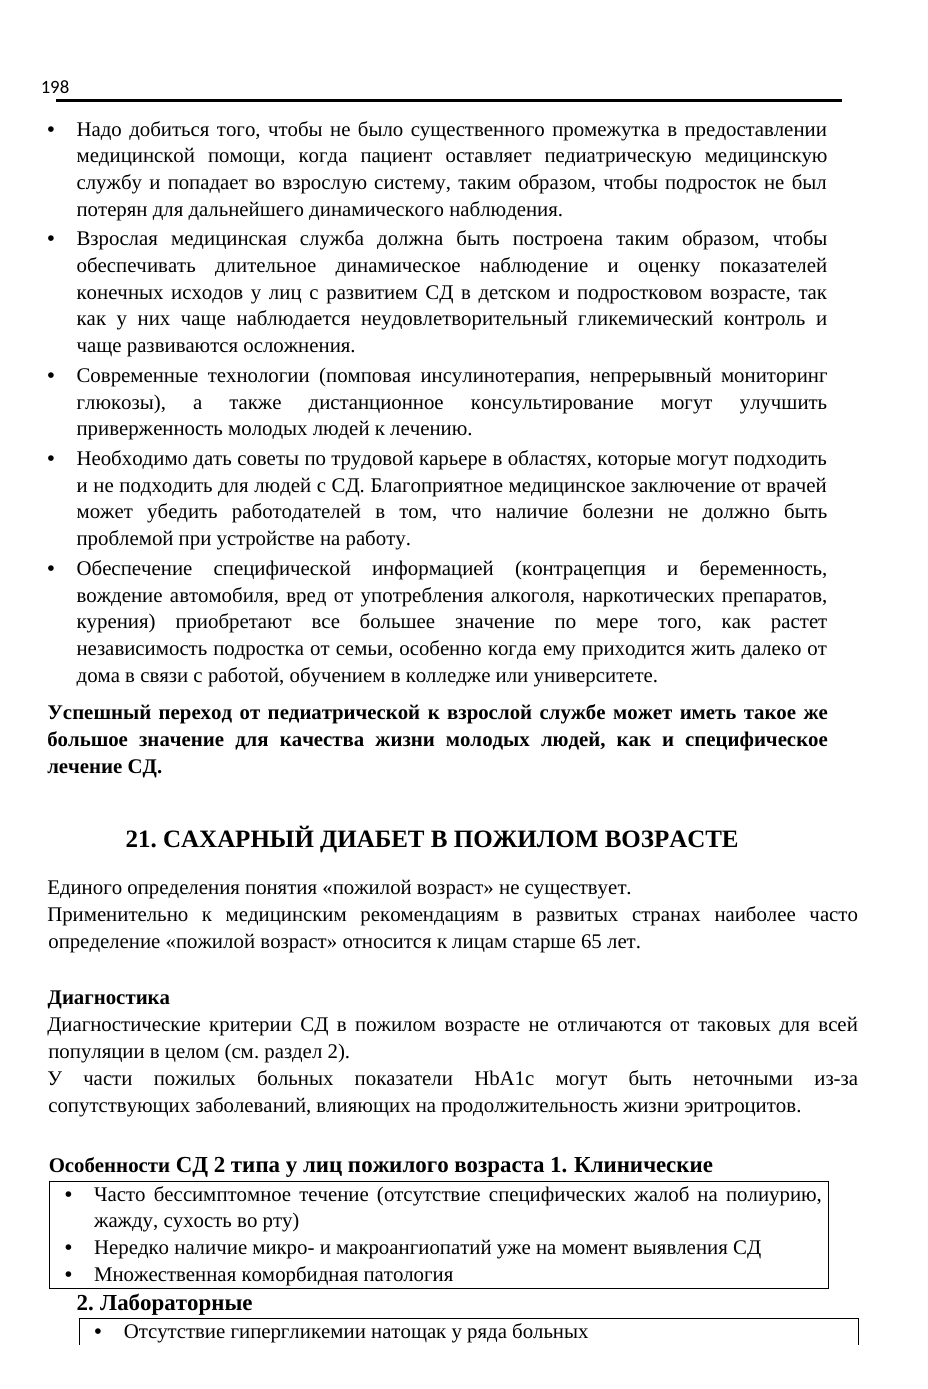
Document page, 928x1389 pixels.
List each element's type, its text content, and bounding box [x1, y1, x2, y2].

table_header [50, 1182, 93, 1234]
list Обеспечение специфической информацией (контрацепция и беременность, вождение автомобиля, вред от употребления алкоголя, наркотических препаратов, курения) приобретают все большее значение по мере того, как растет независимость подростка от семьи, особенно когда ему приходится жить далеко от дома в связи с работой, обучением в колледже или университете. [47, 556, 828, 687]
text Успешный переход от педиатрической к взрослой службе может иметь такое же большое значение для качества жизни молодых людей, как и специфическое лечение СД. [47, 699, 828, 778]
text Единого определения понятия «пожилой возраст» не существует. [47, 875, 859, 899]
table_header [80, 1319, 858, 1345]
list Необходимо дать советы по трудовой карьере в областях, которые могут подходить и не подходить для людей с СД. Благоприятное медицинское заключение от врачей может убедить работодателей в том, что наличие болезни не должно быть проблемой при устройстве на работу. [47, 446, 828, 550]
list Надо добиться того, чтобы не было существенного промежутка в предоставлении медицинской помощи, когда пациент оставляет педиатрическую медицинскую службу и попадает во взрослую систему, таким образом, чтобы подросток не был потерян для дальнейшего динамического наблюдения. [47, 116, 828, 221]
subtitle Особенности СД 2 типа у лиц пожилого возраста 1. Клинические [48, 1151, 865, 1178]
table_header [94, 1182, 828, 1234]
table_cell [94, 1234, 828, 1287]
list Современные технологии (помповая инсулинотерапия, непрерывный мониторинг глюкозы), а также дистанционное консультирование могут улучшить приверженность молодых людей к лечению. [47, 363, 828, 440]
text У части пожилых больных показатели HbA1c могут быть неточными из-за сопутствующих заболеваний, влияющих на продолжительность жизни эритроцитов. [47, 1066, 859, 1117]
text Диагностические критерии СД в пожилом возрасте не отличаются от таковых для всей популяции в целом (см. раздел 2). [47, 1012, 859, 1063]
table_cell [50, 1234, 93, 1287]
text Диагностика [47, 984, 859, 1009]
subtitle 2. Лабораторные [76, 1288, 865, 1315]
list Взрослая медицинская служба должна быть построена таким образом, чтобы обеспечивать длительное динамическое наблюдение и оценку показателей конечных исходов у лиц с развитием СД в детском и подростковом возрасте, так как у них чаще наблюдается неудовлетворительный гликемический контроль и чаще развиваются осложнения. [47, 226, 828, 357]
text Применительно к медицинским рекомендациям в развитых странах наиболее часто определение «пожилой возраст» относится к лицам старше 65 лет. [47, 902, 859, 953]
subtitle 21. САХАРНЫЙ ДИАБЕТ В ПОЖИЛОМ ВОЗРАСТЕ [59, 824, 805, 852]
